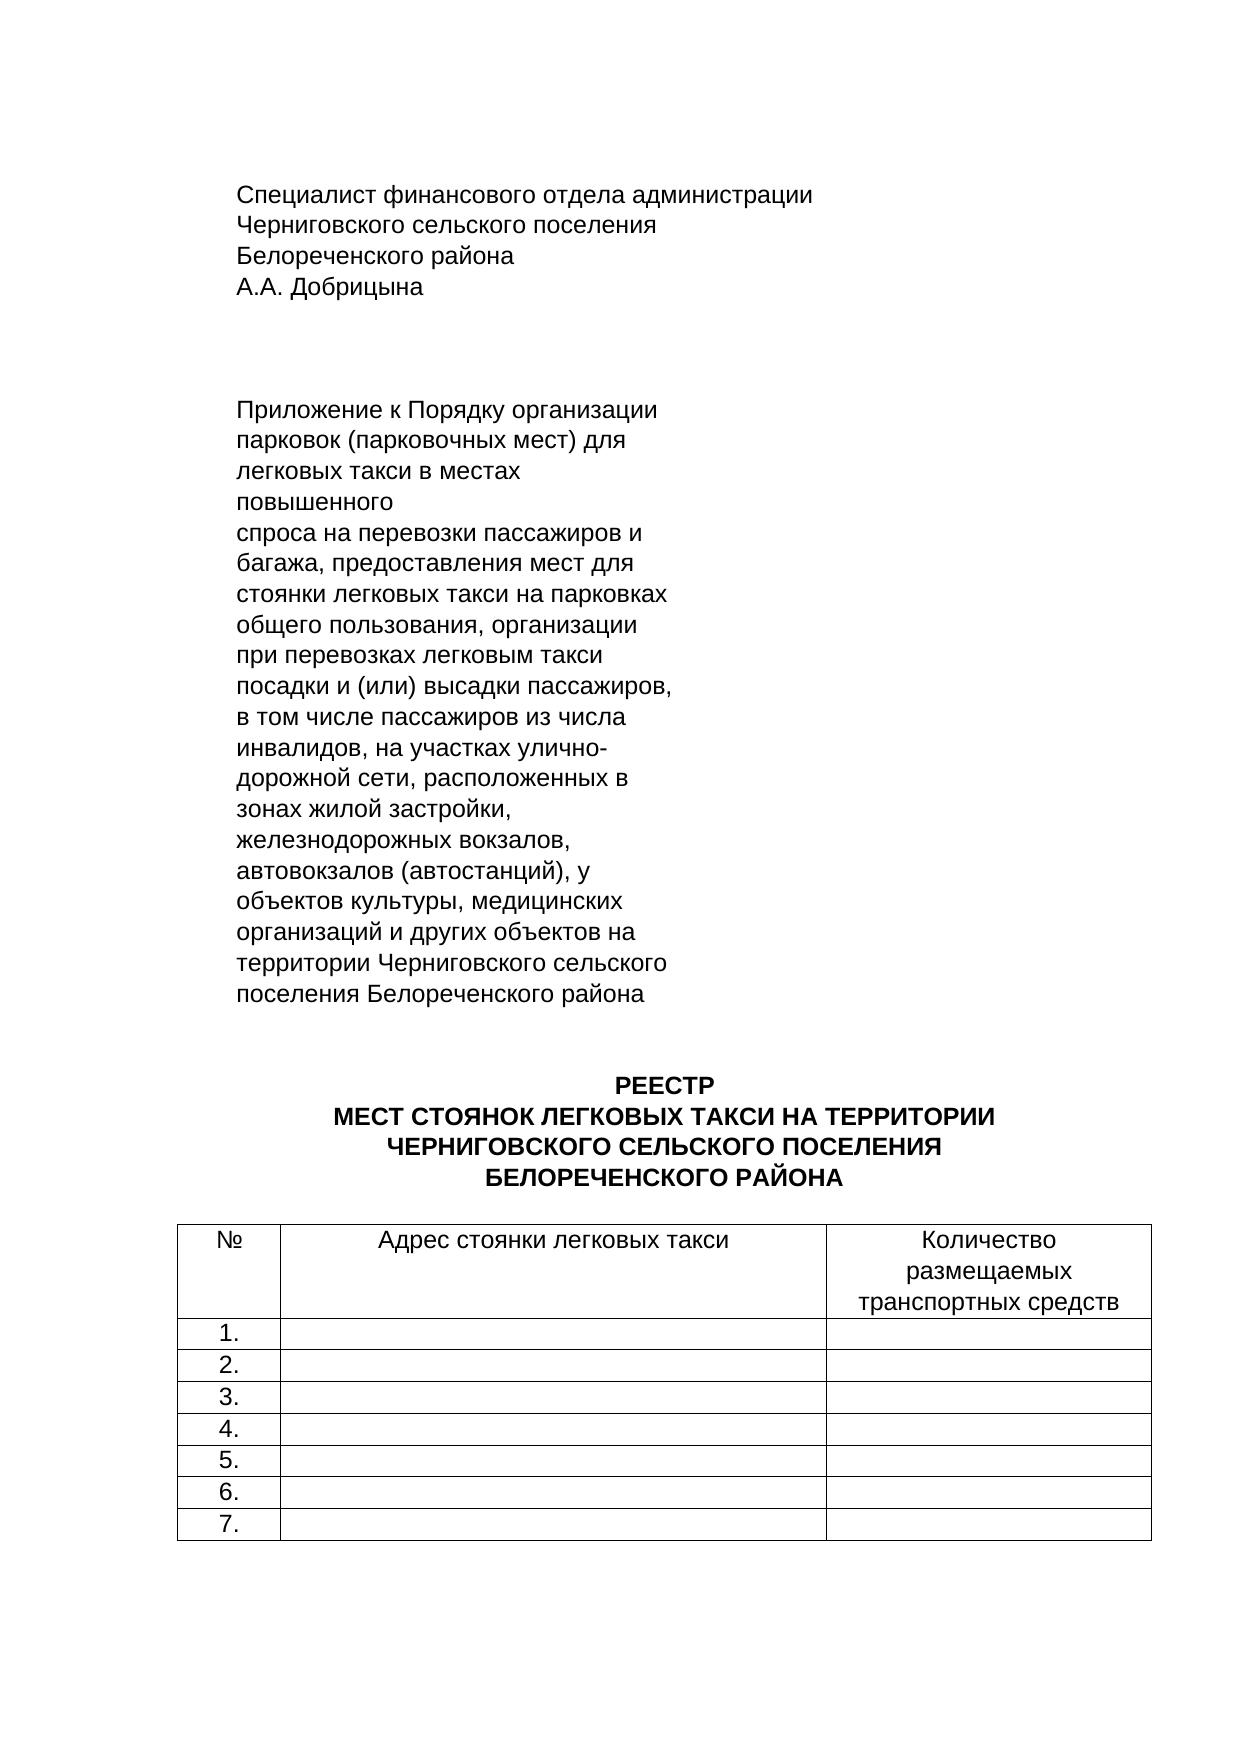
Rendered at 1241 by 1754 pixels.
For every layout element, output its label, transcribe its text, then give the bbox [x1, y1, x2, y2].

text Приложение к Порядку организации [177, 395, 1152, 423]
table_cell [281, 1319, 826, 1349]
text легковых такси в местах [177, 456, 1152, 485]
table_cell 6. [178, 1477, 280, 1508]
table_cell [827, 1319, 1151, 1349]
text поселения Белореченского района [177, 978, 1152, 1007]
text спроса на перевозки пассажиров и [177, 518, 1152, 546]
table_cell 4. [178, 1414, 280, 1444]
table_cell [281, 1477, 826, 1508]
table_cell [281, 1446, 826, 1476]
text инвалидов, на участках улично- [177, 733, 1152, 761]
text железнодорожных вокзалов, [177, 825, 1152, 854]
table_cell [281, 1350, 826, 1381]
text БЕЛОРЕЧЕНСКОГО РАЙОНА [177, 1163, 1152, 1192]
table_cell 1. [178, 1319, 280, 1349]
text организаций и других объектов на [177, 917, 1152, 946]
text РЕЕСТР [177, 1071, 1152, 1099]
table_cell 2. [178, 1350, 280, 1381]
table_header № [178, 1225, 280, 1317]
table_cell [281, 1382, 826, 1413]
table_header Количество размещаемых транспортных средств [827, 1225, 1151, 1317]
text при перевозках легковым такси [177, 641, 1152, 669]
table_cell [281, 1414, 826, 1444]
text стоянки легковых такси на парковках [177, 579, 1152, 608]
table_cell [827, 1446, 1151, 1476]
table_cell [827, 1414, 1151, 1444]
text в том числе пассажиров из числа [177, 702, 1152, 731]
table_cell 5. [178, 1446, 280, 1476]
text дорожной сети, расположенных в [177, 763, 1152, 792]
text зонах жилой застройки, [177, 794, 1152, 823]
table_cell [827, 1477, 1151, 1508]
text А.А. Добрицына [177, 272, 1152, 301]
text Черниговского сельского поселения [177, 210, 1152, 239]
table_cell 3. [178, 1382, 280, 1413]
table_cell [281, 1509, 826, 1540]
table_cell [827, 1382, 1151, 1413]
table_cell 7. [178, 1509, 280, 1540]
text объектов культуры, медицинских [177, 886, 1152, 915]
text Белореченского района [177, 241, 1152, 270]
text автовокзалов (автостанций), у [177, 856, 1152, 884]
text повышенного [177, 487, 1152, 516]
table_header Адрес стоянки легковых такси [281, 1225, 826, 1317]
text ЧЕРНИГОВСКОГО СЕЛЬСКОГО ПОСЕЛЕНИЯ [177, 1132, 1152, 1161]
text багажа, предоставления мест для [177, 548, 1152, 577]
table_cell [827, 1509, 1151, 1540]
table_cell [827, 1350, 1151, 1381]
text общего пользования, организации [177, 610, 1152, 638]
text посадки и (или) высадки пассажиров, [177, 671, 1152, 700]
text территории Черниговского сельского [177, 948, 1152, 977]
text Специалист финансового отдела администрации [177, 179, 1152, 208]
text парковок (парковочных мест) для [177, 425, 1152, 454]
text МЕСТ СТОЯНОК ЛЕГКОВЫХ ТАКСИ НА ТЕРРИТОРИИ [177, 1101, 1152, 1130]
